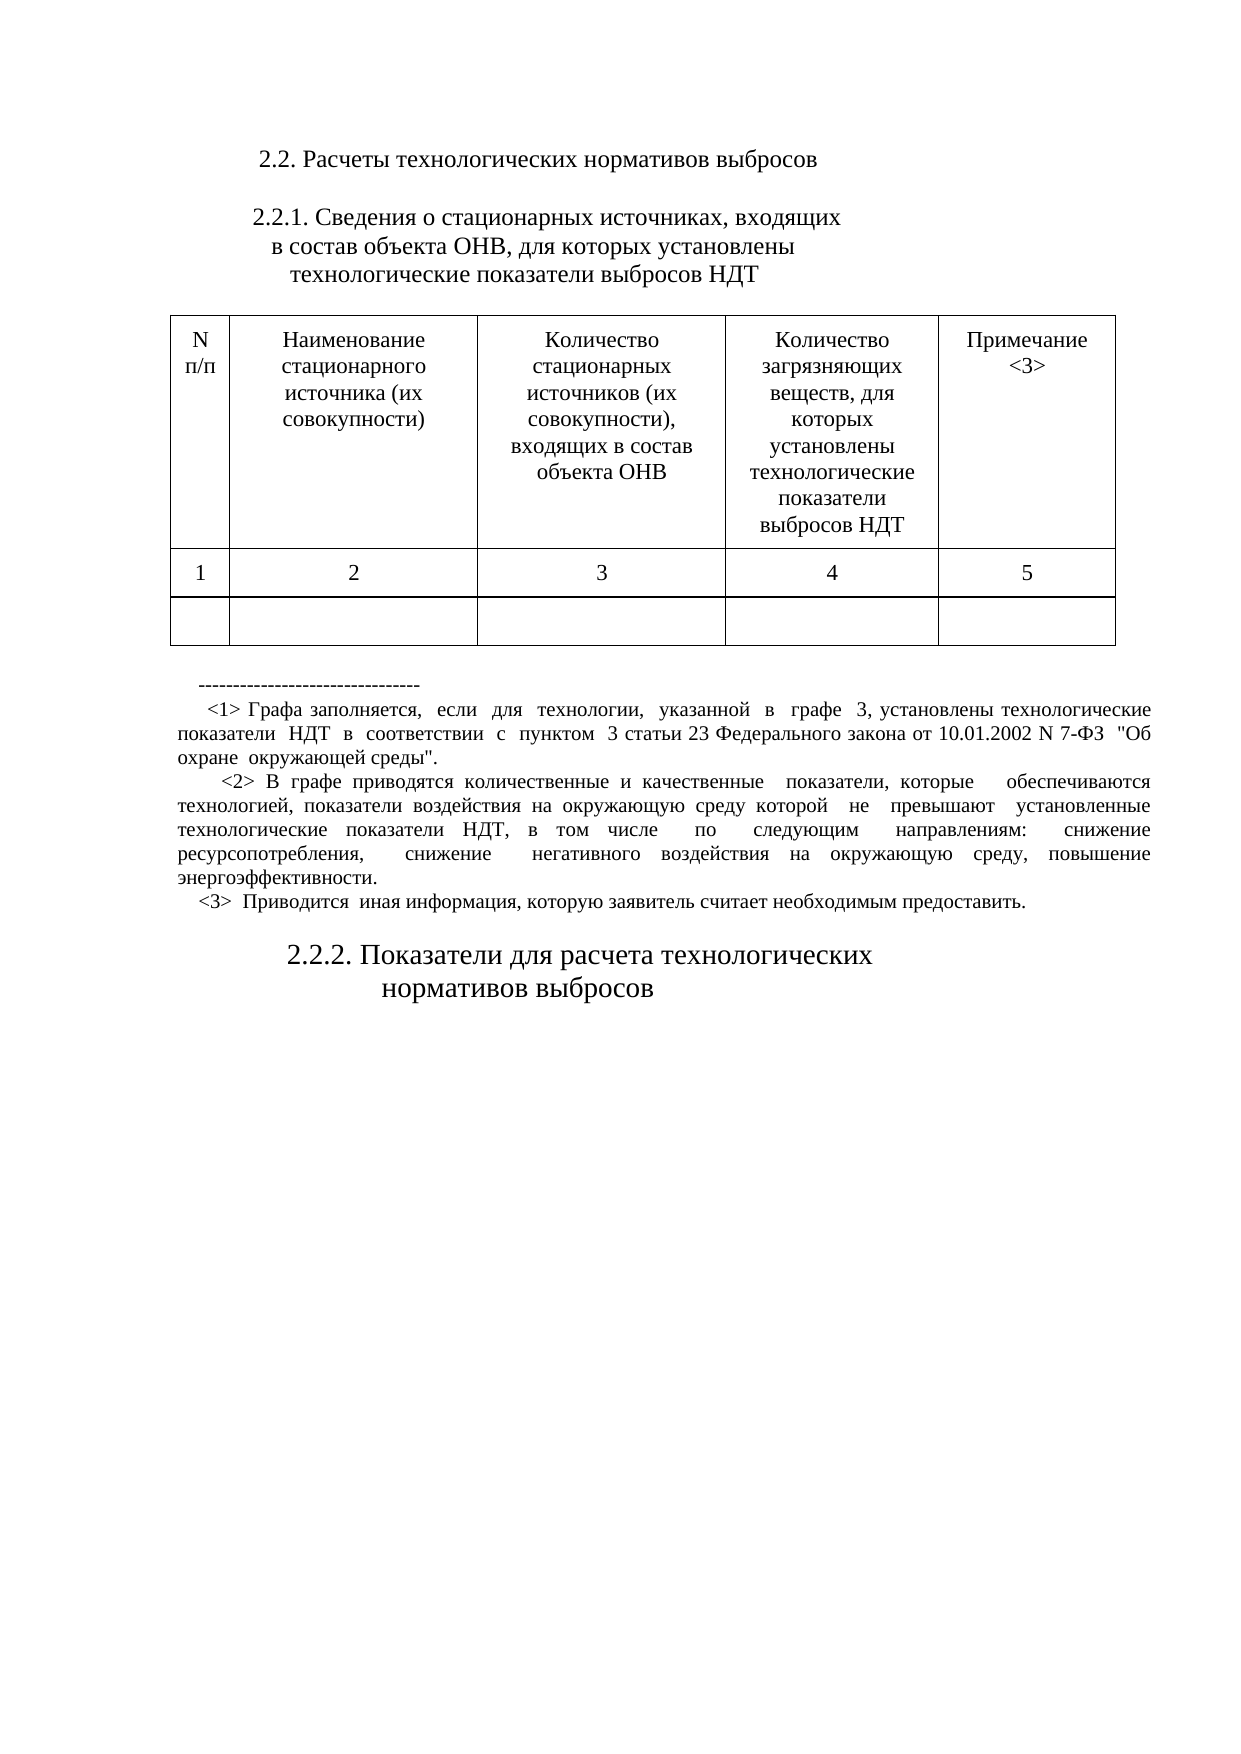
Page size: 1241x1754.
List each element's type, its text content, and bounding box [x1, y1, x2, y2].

table_cell 4 [726, 549, 938, 596]
table_cell [230, 598, 477, 645]
text 2.2.1. Сведения о стационарных источниках, входящих [177, 202, 1152, 231]
table_header Количество загрязняющих веществ, для которых установлены технологические показатели выбросов НДТ [726, 316, 938, 548]
text технологические показатели выбросов НДТ [177, 259, 1152, 288]
text 2.2. Расчеты технологических нормативов выбросов [177, 144, 1152, 173]
table_cell 3 [478, 549, 725, 596]
table_cell 5 [939, 549, 1115, 596]
table_cell [171, 598, 229, 645]
text -------------------------------- [177, 672, 1152, 696]
text <3> Приводится иная информация, которую заявитель считает необходимым предоставить. [177, 889, 1152, 913]
table_cell 1 [171, 549, 229, 596]
table_cell [478, 598, 725, 645]
text <1> Графа заполняется, если для технологии, указанной в графе 3, установлены технологические показатели НДТ в соответствии с пунктом 3 статьи 23 Федерального закона от 10.01.2002 N 7-ФЗ "Об охране окружающей среды". [177, 696, 1152, 769]
table_cell [726, 598, 938, 645]
text нормативов выбросов [177, 971, 1152, 1004]
text 2.2.2. Показатели для расчета технологических [177, 937, 1152, 971]
table_header N п/п [171, 316, 229, 548]
table_header Наименование стационарного источника (их совокупности) [230, 316, 477, 548]
table_cell 2 [230, 549, 477, 596]
table_header Примечание <3> [939, 316, 1115, 548]
text <2> В графе приводятся количественные и качественные показатели, которые обеспечиваются технологией, показатели воздействия на окружающую среду которой не превышают установленные технологические показатели НДТ, в том числе по следующим направлениям: снижение ресурсопотребления, снижение негативного воздействия на окружающую среду, повышение энергоэффективности. [177, 769, 1152, 889]
text в состав объекта ОНВ, для которых установлены [177, 231, 1152, 259]
table_cell [939, 598, 1115, 645]
table_header Количество стационарных источников (их совокупности), входящих в состав объекта ОНВ [478, 316, 725, 548]
